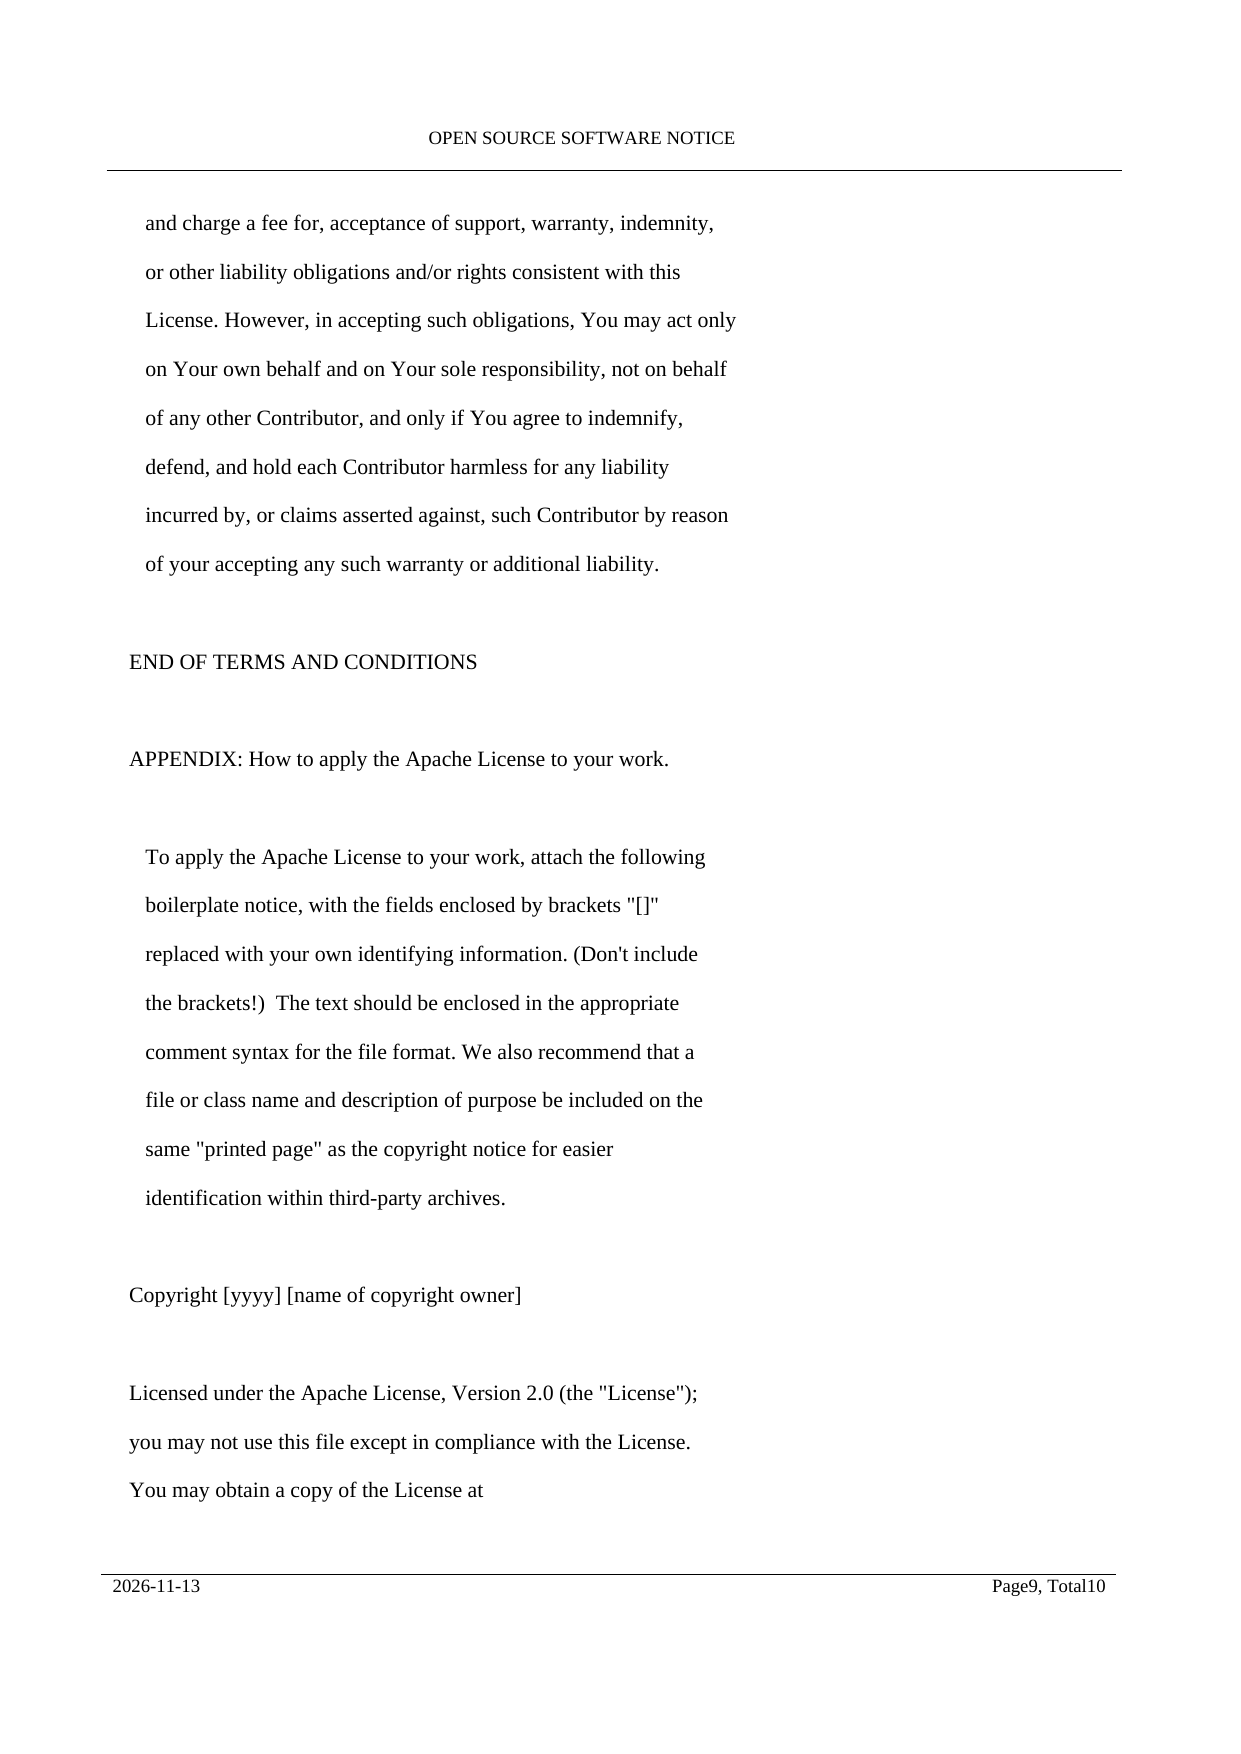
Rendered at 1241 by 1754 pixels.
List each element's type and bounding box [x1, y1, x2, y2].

text [112, 206, 1128, 1506]
